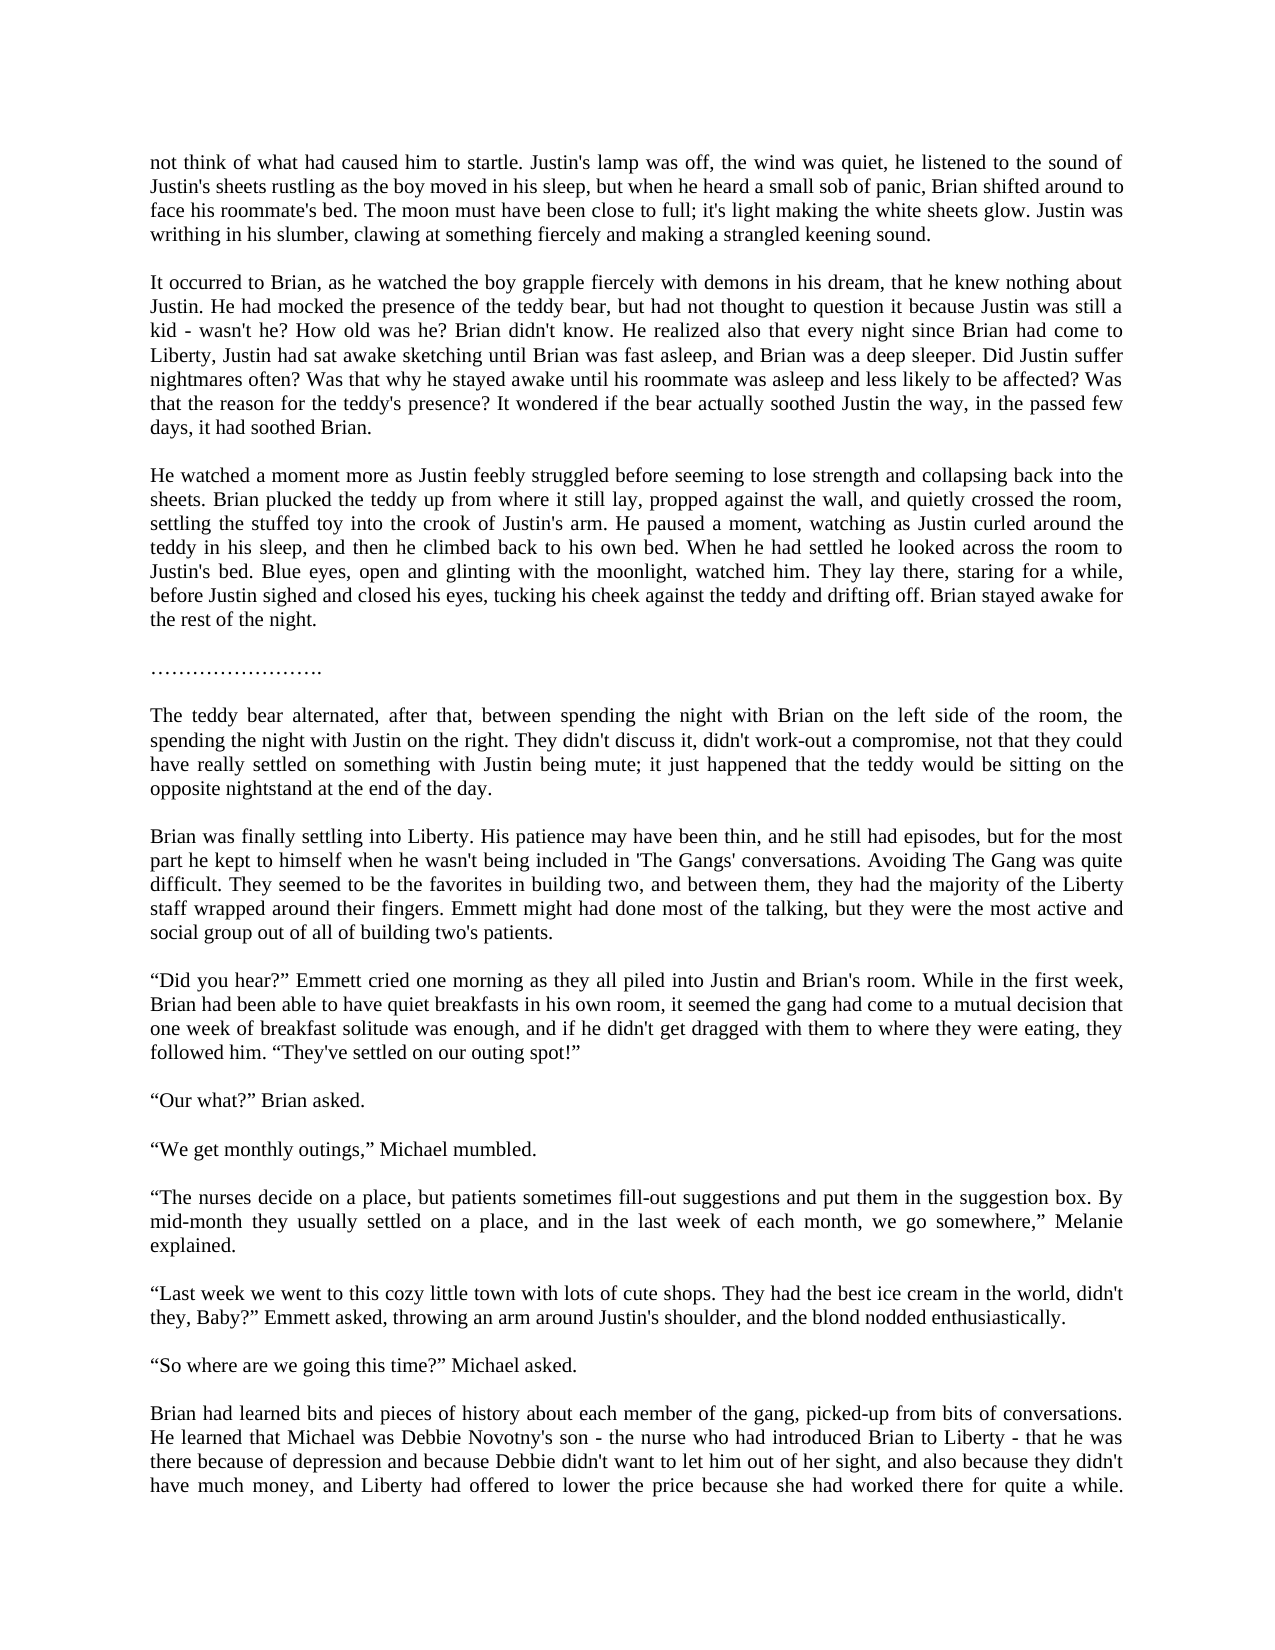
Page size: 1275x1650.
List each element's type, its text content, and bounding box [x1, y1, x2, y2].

text ……………………. [150, 655, 1125, 679]
text He watched a moment more as Justin feebly struggled before seeming to lose strength and collapsing back into the sheets. Brian plucked the teddy up from where it still lay, propped against the wall, and quietly crossed the room, settling the stuffed toy into the crook of Justin's arm. He paused a moment, watching as Justin curled around the teddy in his sleep, and then he climbed back to his own bed. When he had settled he looked across the room to Justin's bed. Blue eyes, open and glinting with the moonlight, watched him. They lay there, staring for a while, before Justin sighed and closed his eyes, tucking his cheek against the teddy and drifting off. Brian stayed awake for the rest of the night. [150, 463, 1125, 631]
text “We get monthly outings,” Michael mumbled. [150, 1137, 1125, 1161]
text “So where are we going this time?” Michael asked. [150, 1353, 1125, 1377]
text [150, 1401, 1125, 1497]
text The teddy bear alternated, after that, between spending the night with Brian on the left side of the room, the spending the night with Justin on the right. They didn't discuss it, didn't work-out a compromise, not that they could have really settled on something with Justin being mute; it just happened that the teddy would be sitting on the opposite nightstand at the end of the day. [150, 703, 1125, 800]
text Brian was finally settling into Liberty. His patience may have been thin, and he still had episodes, but for the most part he kept to himself when he wasn't being included in 'The Gangs' conversations. Avoiding The Gang was quite difficult. They seemed to be the favorites in building two, and between them, they had the majority of the Liberty staff wrapped around their fingers. Emmett might had done most of the talking, but they were the most active and social group out of all of building two's patients. [150, 824, 1125, 944]
text It occurred to Brian, as he watched the boy grapple fiercely with demons in his dream, that he knew nothing about Justin. He had mocked the presence of the teddy bear, but had not thought to question it because Justin was still a kid - wasn't he? How old was he? Brian didn't know. He realized also that every night since Brian had come to Liberty, Justin had sat awake sketching until Brian was fast asleep, and Brian was a deep sleeper. Did Justin suffer nightmares often? Was that why he stayed awake until his roommate was asleep and less likely to be affected? Was that the reason for the teddy's presence? It wondered if the bear actually soothed Justin the way, in the passed few days, it had soothed Brian. [150, 270, 1125, 439]
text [150, 150, 1125, 246]
text “The nurses decide on a place, but patients sometimes fill-out suggestions and put them in the suggestion box. By mid-month they usually settled on a place, and in the last week of each month, we go somewhere,” Melanie explained. [150, 1185, 1125, 1257]
text “Our what?” Brian asked. [150, 1088, 1125, 1112]
text “Did you hear?” Emmett cried one morning as they all piled into Justin and Brian's room. While in the first week, Brian had been able to have quiet breakfasts in his own room, it seemed the gang had come to a mutual decision that one week of breakfast solitude was enough, and if he didn't get dragged with them to where they were eating, they followed him. “They've settled on our outing spot!” [150, 968, 1125, 1064]
text “Last week we went to this cozy little town with lots of cute shops. They had the best ice cream in the world, didn't they, Baby?” Emmett asked, throwing an arm around Justin's shoulder, and the blond nodded enthusiastically. [150, 1281, 1125, 1329]
